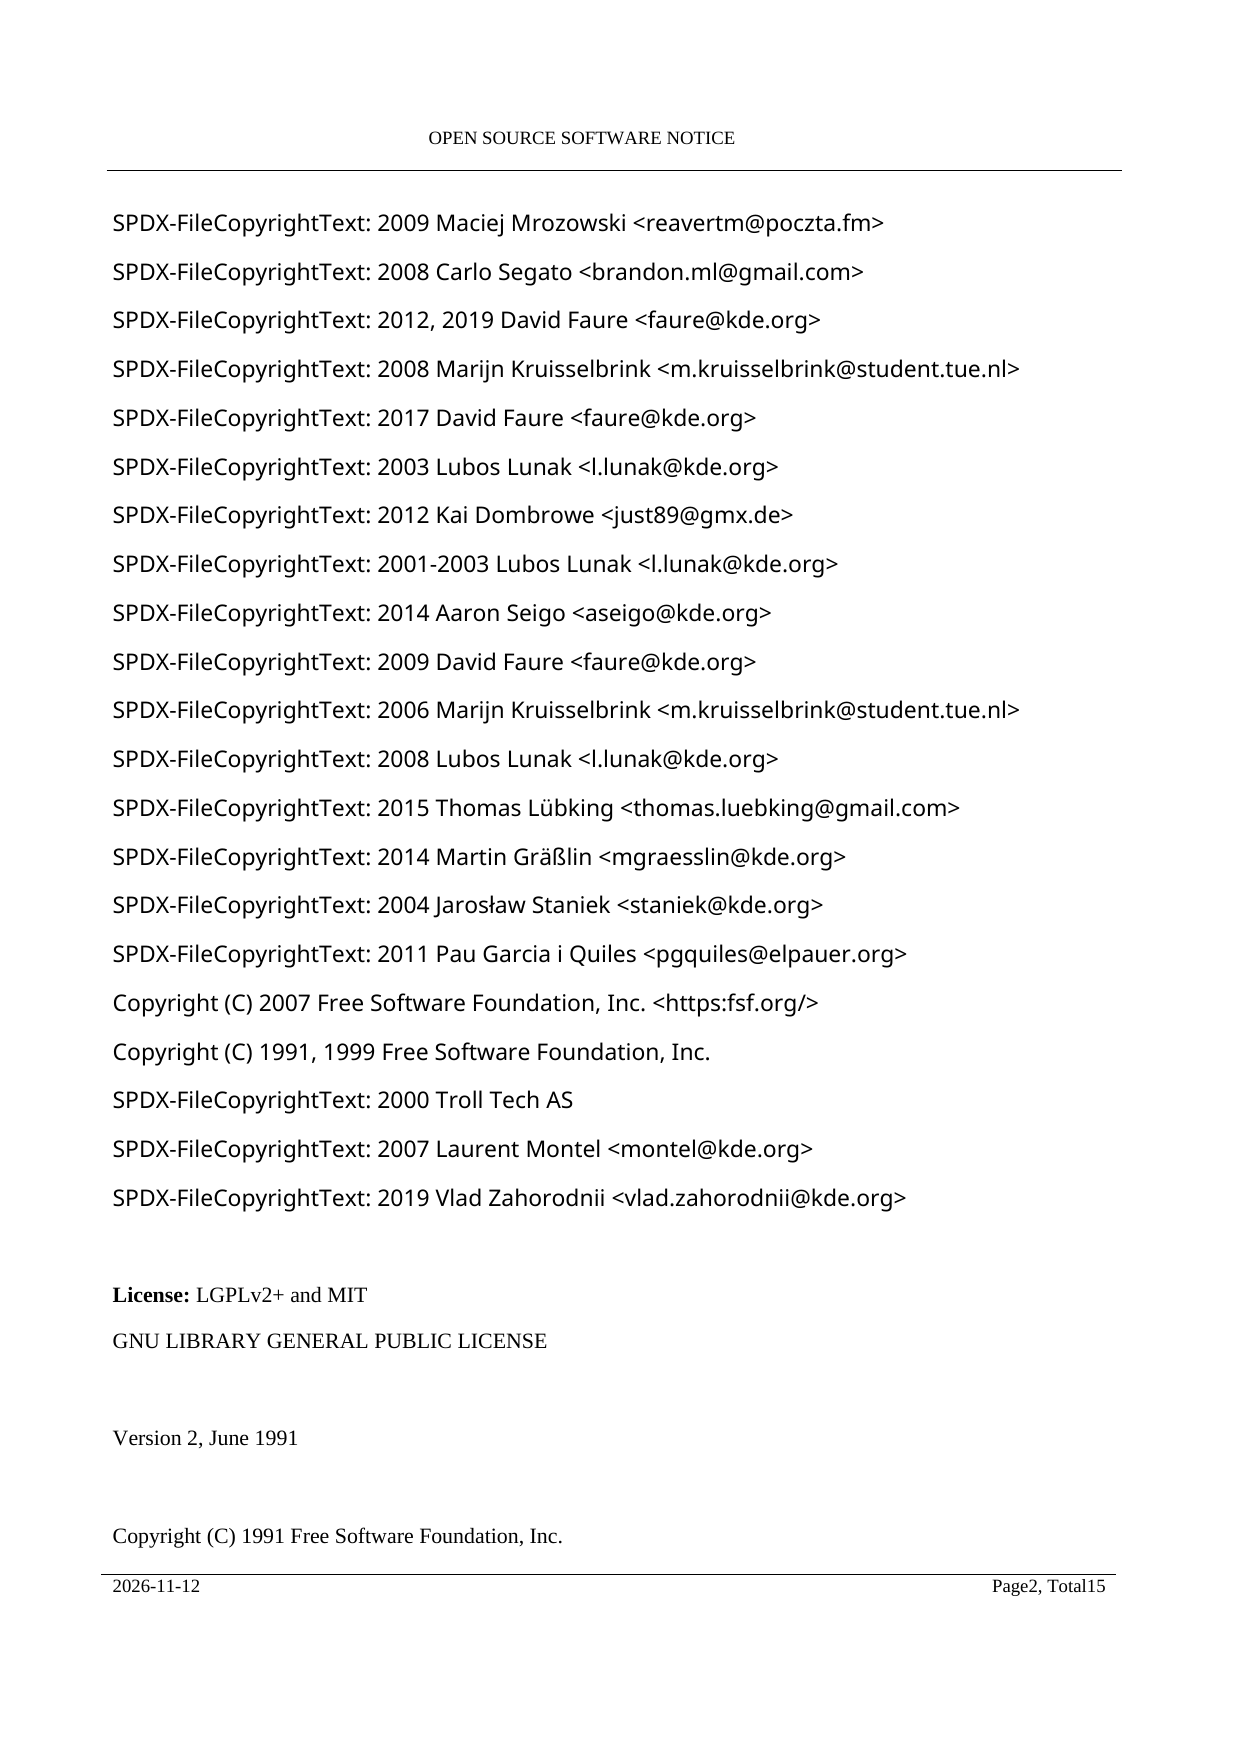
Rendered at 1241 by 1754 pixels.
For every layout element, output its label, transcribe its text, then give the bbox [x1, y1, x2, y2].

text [112, 206, 1128, 1263]
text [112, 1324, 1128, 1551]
text License: LGPLv2+ and MIT [112, 1279, 1128, 1311]
